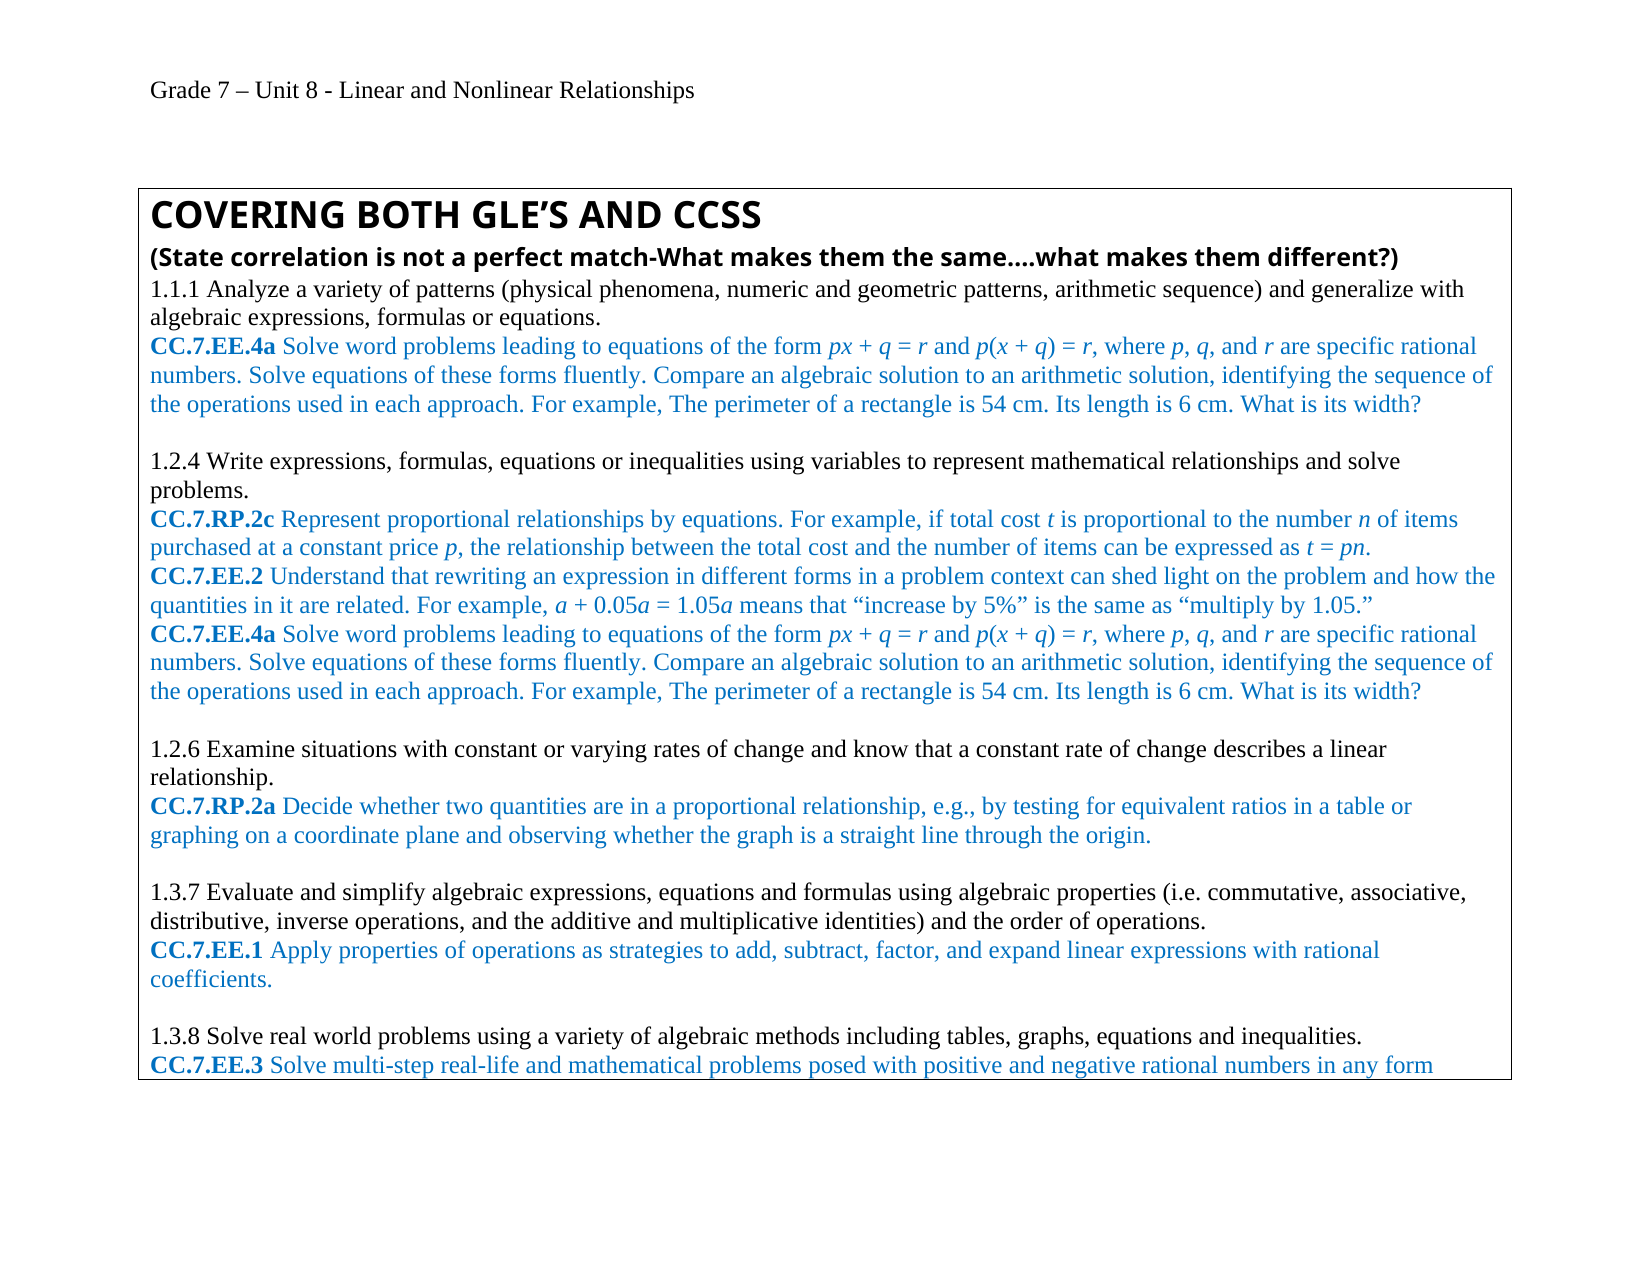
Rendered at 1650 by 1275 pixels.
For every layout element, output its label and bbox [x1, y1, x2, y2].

table_header [139, 189, 1511, 1079]
